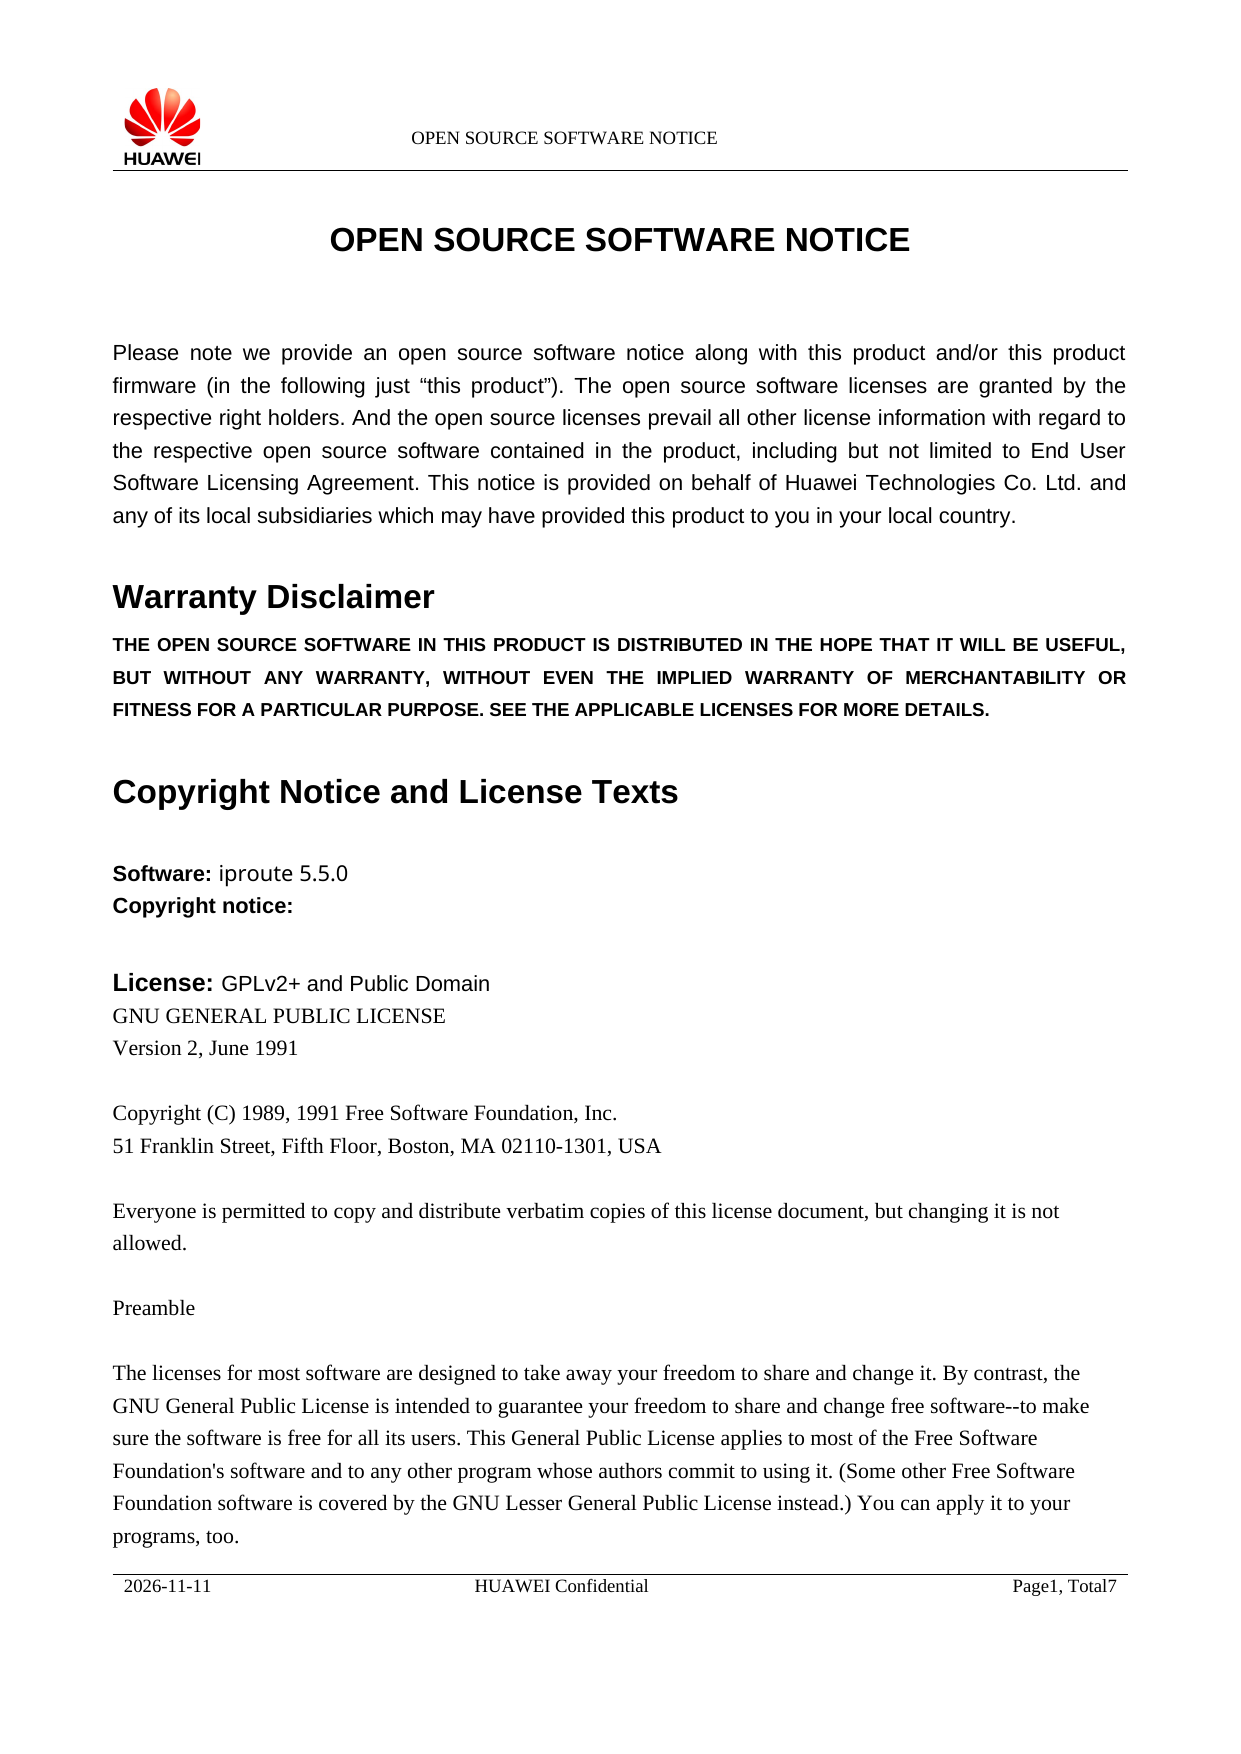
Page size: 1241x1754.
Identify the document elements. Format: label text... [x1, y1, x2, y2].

title Software: iproute 5.5.0 [112, 856, 1128, 889]
text Warranty Disclaimer [112, 564, 1128, 629]
text Please note we provide an open source software notice along with this product and/or this product firmware (in the following just “this product”). The open source software licenses are granted by the respective right holders. And the open source licenses prevail all other license information with regard to the respective open source software contained in the product, including but not limited to End User Software Licensing Agreement. This notice is provided on behalf of Huawei Technologies Co. Ltd. and any of its local subsidiaries which may have provided this product to you in your local country. [112, 336, 1128, 531]
text Copyright notice: [112, 889, 1128, 921]
text OPEN SOURCE SOFTWARE NOTICE [112, 206, 1128, 271]
picture [124, 88, 201, 165]
text The open source software in this product is distributed in the hope that it will be useful, but WITHOUT ANY WARRANTY, without even the implied warranty of MERCHANTABILITY or FITNESS FOR A PARTICULAR PURPOSE. See the applicable licenses for more details. [112, 629, 1128, 726]
text License: GPLv2+ and Public Domain [112, 966, 1128, 999]
text Copyright Notice and License Texts [112, 759, 1128, 824]
